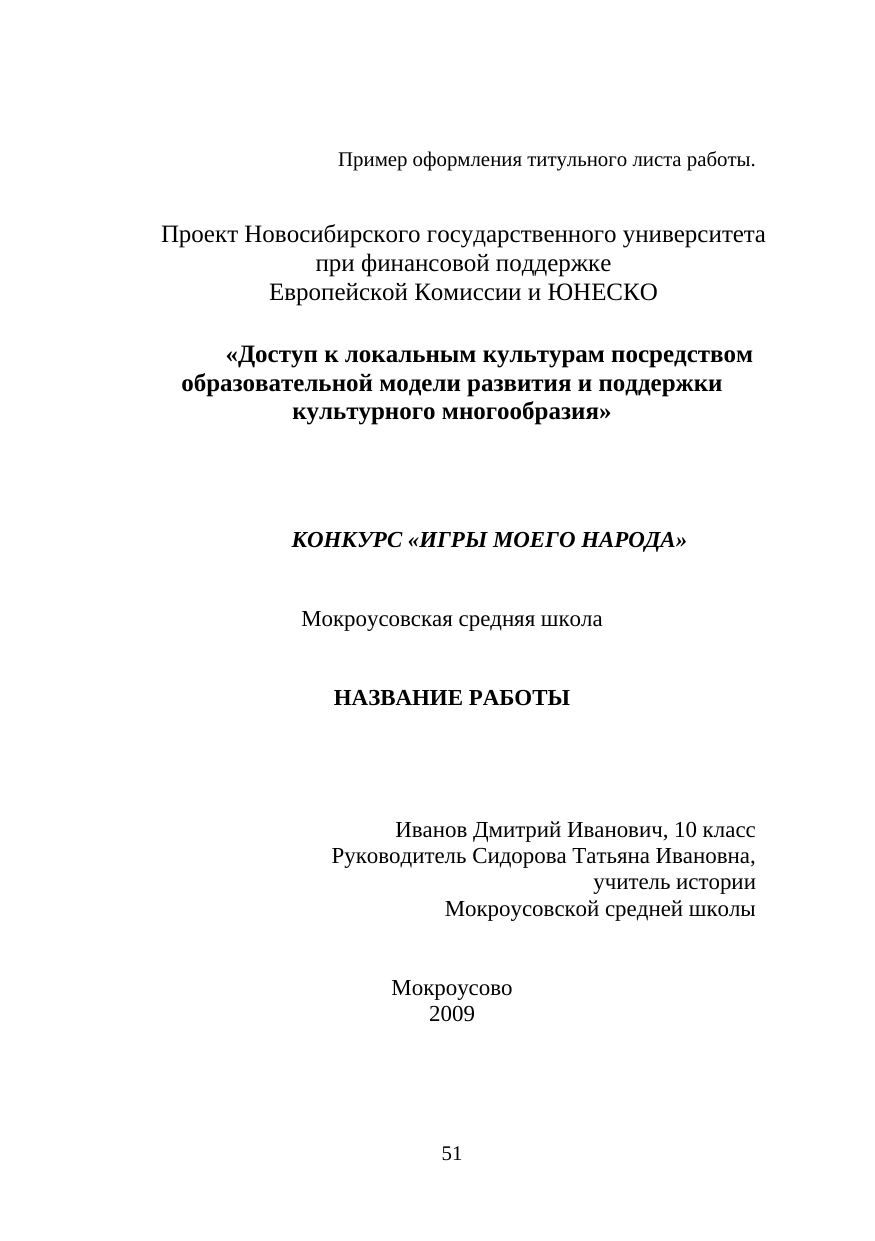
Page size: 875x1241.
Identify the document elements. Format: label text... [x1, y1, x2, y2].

text Руководитель Сидорова Татьяна Ивановна, [148, 842, 756, 868]
text учитель истории [148, 868, 756, 895]
text при финансовой поддержке [148, 248, 779, 277]
text Иванов Дмитрий Иванович, 10 класс [148, 816, 756, 842]
text Проект Новосибирского государственного университета [148, 219, 779, 248]
text Пример оформления титульного листа работы. [148, 147, 756, 171]
text Мокроусовская средняя школа [148, 605, 756, 631]
text КОНКУРС «ИГРЫ МОЕГО НАРОДА» [148, 526, 756, 552]
text Мокроусовской средней школы [148, 895, 756, 921]
text «Доступ к локальным культурам посредством образовательной модели развития и поддержки культурного многообразия» [148, 339, 756, 425]
text Европейской Комиссии и ЮНЕСКО [148, 277, 779, 305]
text Мокроусово [148, 974, 756, 1000]
text НАЗВАНИЕ РАБОТЫ [148, 684, 756, 710]
text 2009 [148, 1000, 756, 1026]
